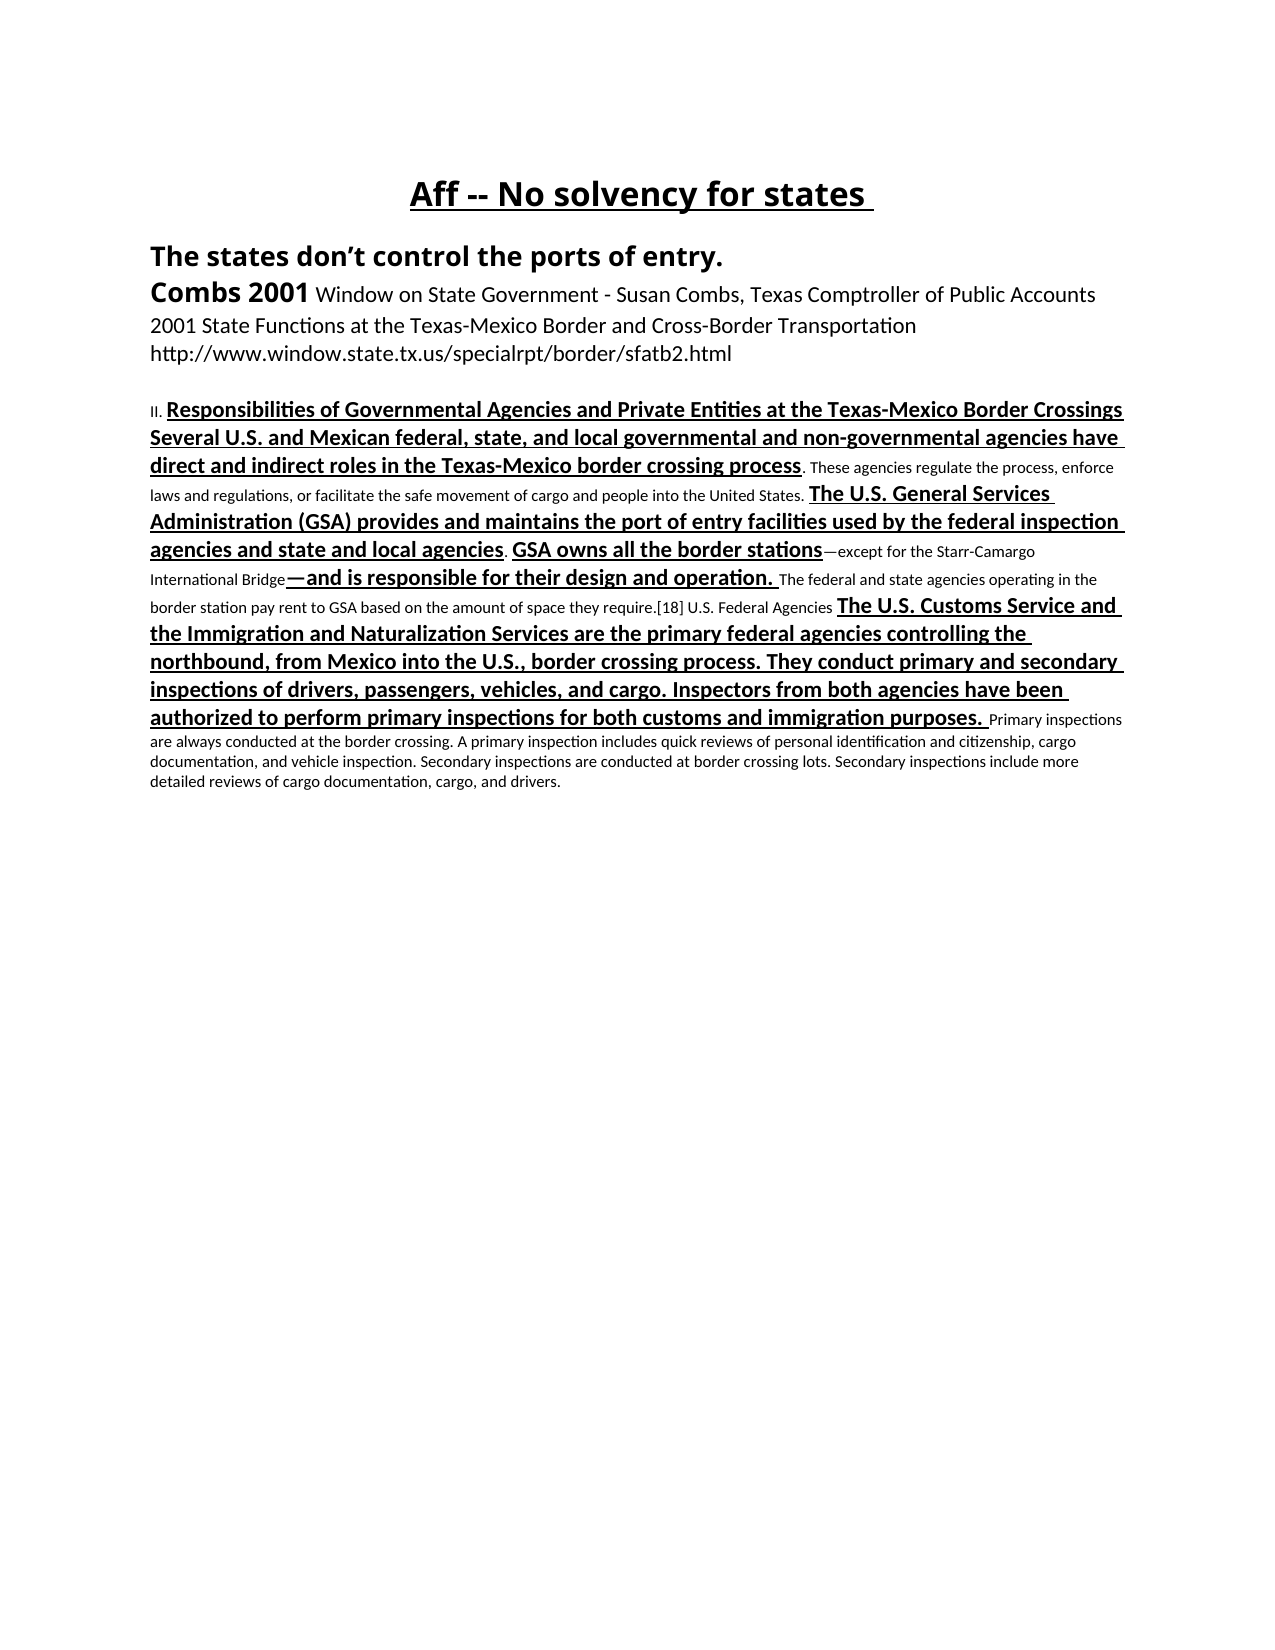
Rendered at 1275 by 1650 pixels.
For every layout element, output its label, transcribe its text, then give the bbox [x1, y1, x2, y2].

subtitle The states don’t control the ports of entry. [150, 237, 1125, 274]
text II. Responsibilities of Governmental Agencies and Private Entities at the Texas-Mexico Border Crossings Several U.S. and Mexican federal, state, and local governmental and non-governmental agencies have direct and indirect roles in the Texas-Mexico border crossing process. These agencies regulate the process, enforce laws and regulations, or facilitate the safe movement of cargo and people into the United States. The U.S. General Services Administration (GSA) provides and maintains the port of entry facilities used by the federal inspection agencies and state and local agencies. GSA owns all the border stations—except for the Starr-Camargo International Bridge—and is responsible for their design and operation. The federal and state agencies operating in the border station pay rent to GSA based on the amount of space they require.[18] U.S. Federal Agencies The U.S. Customs Service and the Immigration and Naturalization Services are the primary federal agencies controlling the northbound, from Mexico into the U.S., border crossing process. They conduct primary and secondary inspections of drivers, passengers, vehicles, and cargo. Inspectors from both agencies have been authorized to perform primary inspections for both customs and immigration purposes. Primary inspections are always conducted at the border crossing. A primary inspection includes quick reviews of personal identification and citizenship, cargo documentation, and vehicle inspection. Secondary inspections are conducted at border crossing lots. Secondary inspections include more detailed reviews of cargo documentation, cargo, and drivers. [150, 533, 1125, 792]
text Combs 2001 Window on State Government - Susan Combs, Texas Comptroller of Public Accounts 2001 State Functions at the Texas-Mexico Border and Cross-Border Transportation http://www.window.state.tx.us/specialrpt/border/sfatb2.html [150, 274, 1125, 367]
subtitle Aff -- No solvency for states [150, 171, 1125, 216]
